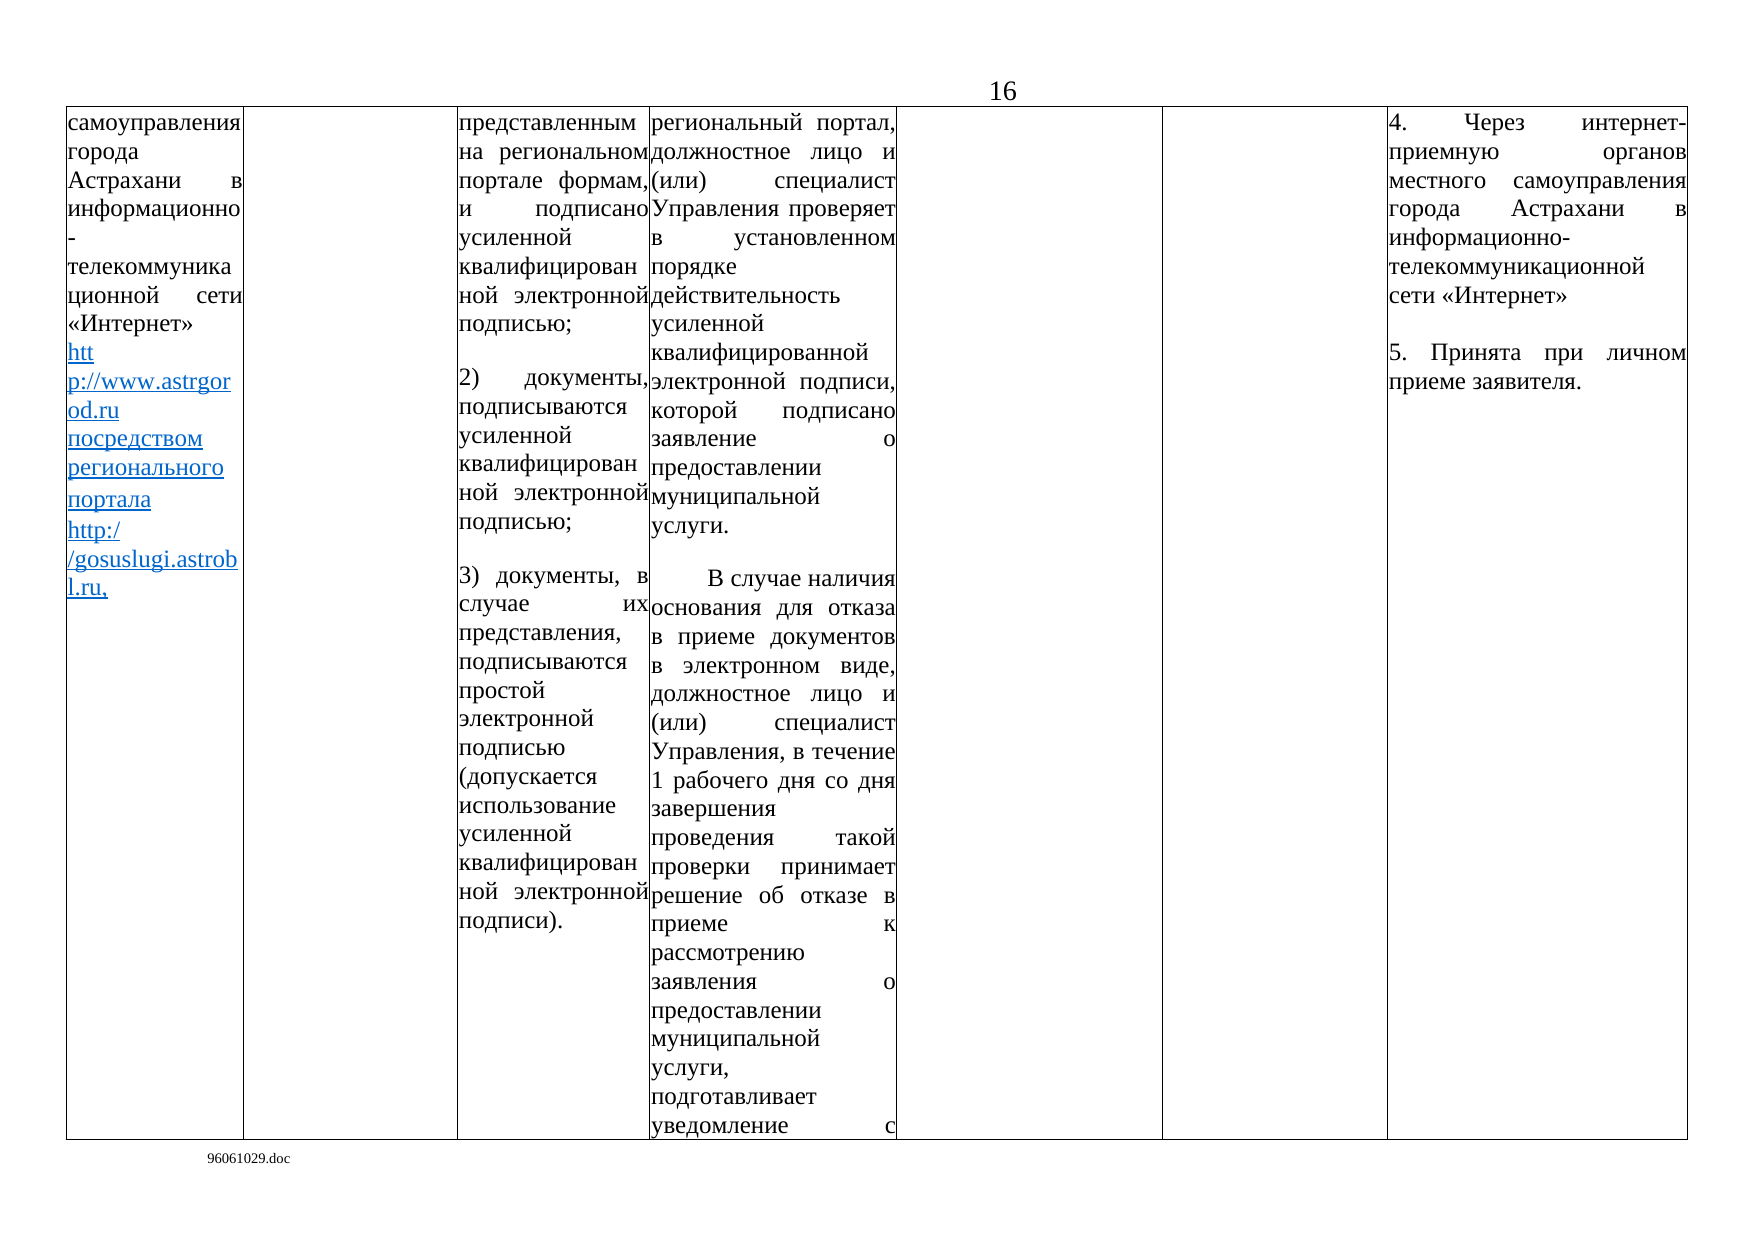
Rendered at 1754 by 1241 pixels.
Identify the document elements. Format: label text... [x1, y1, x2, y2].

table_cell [244, 107, 457, 1138]
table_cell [650, 107, 896, 1138]
table_cell - [897, 107, 1162, 1138]
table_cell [67, 601, 243, 1138]
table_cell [1163, 107, 1387, 1138]
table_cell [458, 107, 649, 1138]
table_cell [1388, 266, 1687, 1138]
